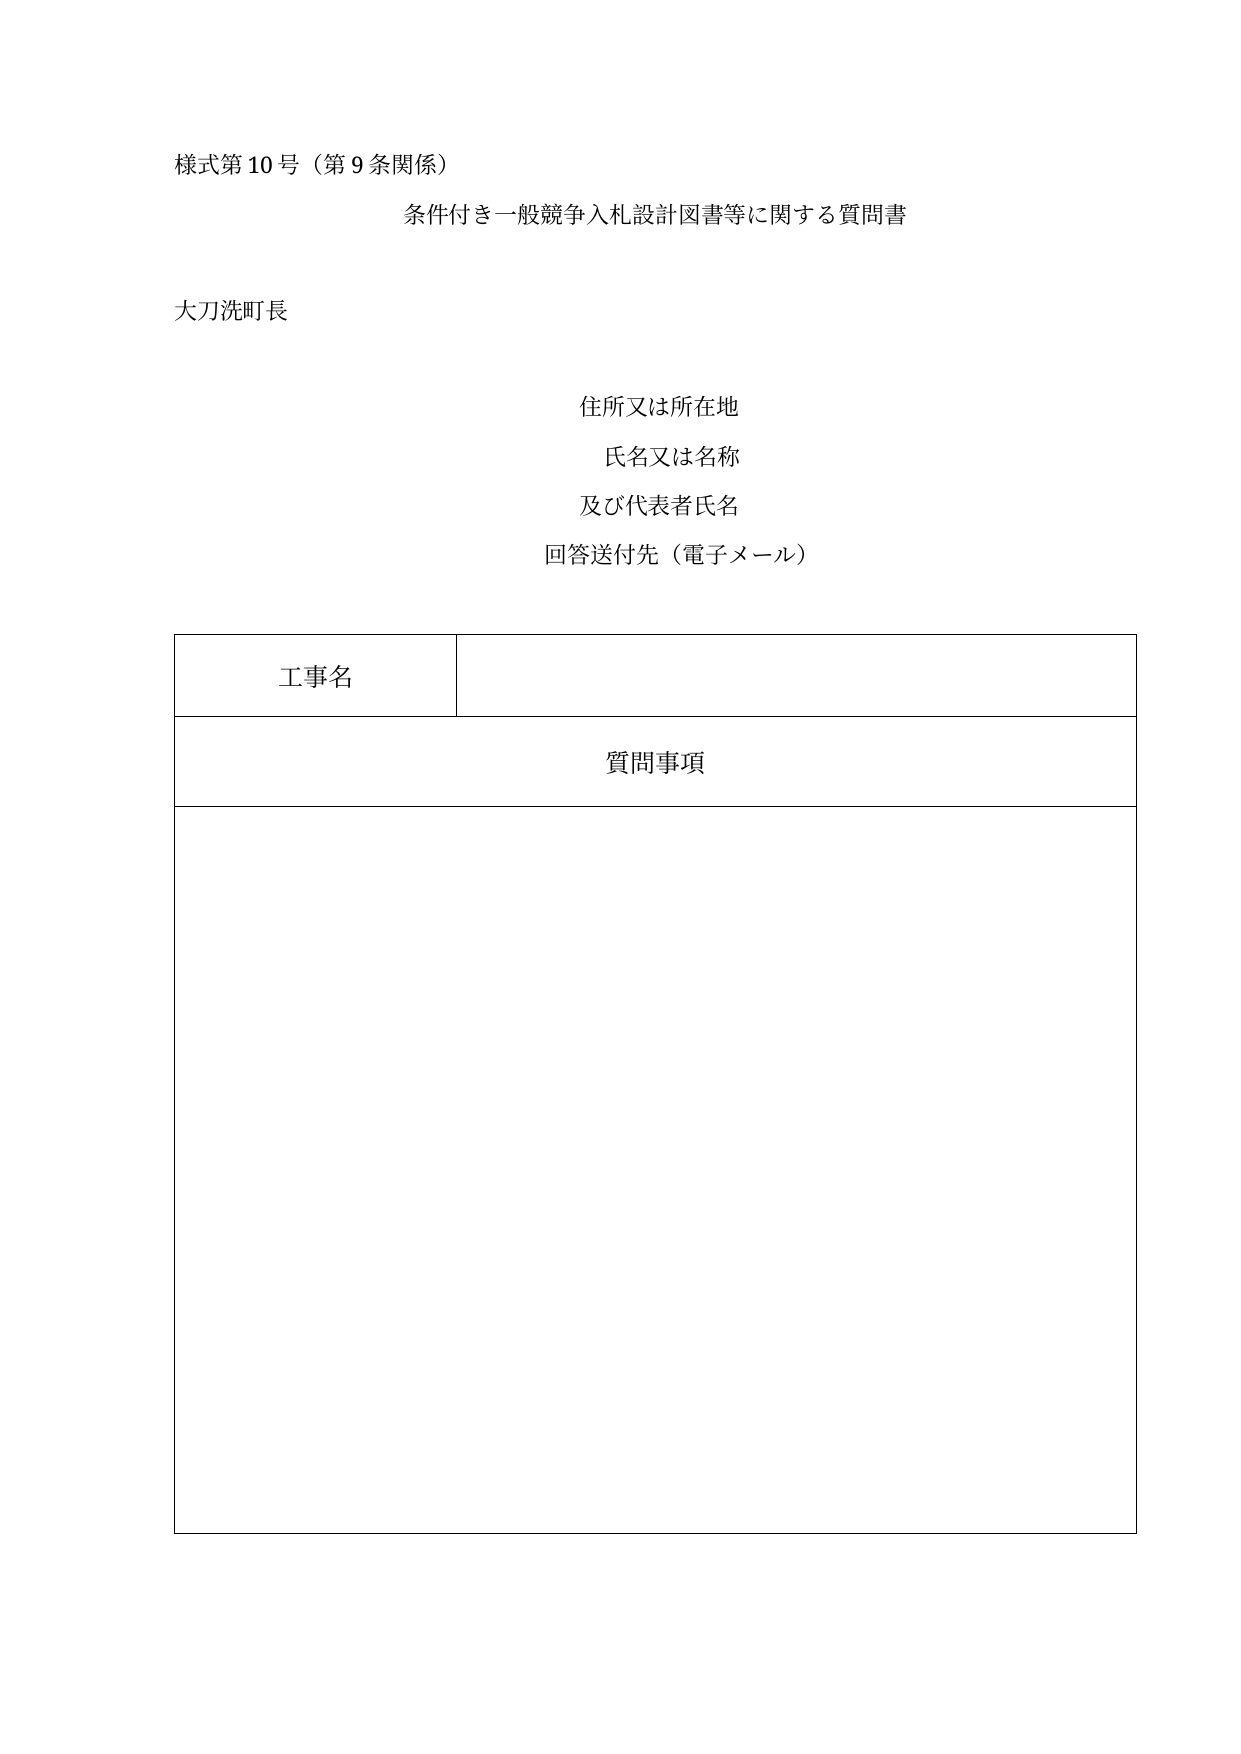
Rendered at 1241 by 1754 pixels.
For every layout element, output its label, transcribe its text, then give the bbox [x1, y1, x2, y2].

table_cell [175, 807, 1136, 1533]
table_cell 質問事項 [175, 717, 1136, 806]
text 回答送付先（電子メール） [182, 537, 1136, 570]
text 条件付き一般競争入札設計図書等に関する質問書 [174, 197, 1136, 230]
text 住所又は所在地 [182, 389, 1136, 422]
text 氏名又は名称 [207, 439, 1136, 472]
table_header [457, 635, 1136, 716]
text 及び代表者氏名 [182, 488, 1136, 521]
text 様式第10号（第9条関係） [174, 147, 1136, 180]
table_header 工事名 [175, 635, 456, 716]
text 大刀洗町長 [174, 293, 1136, 326]
